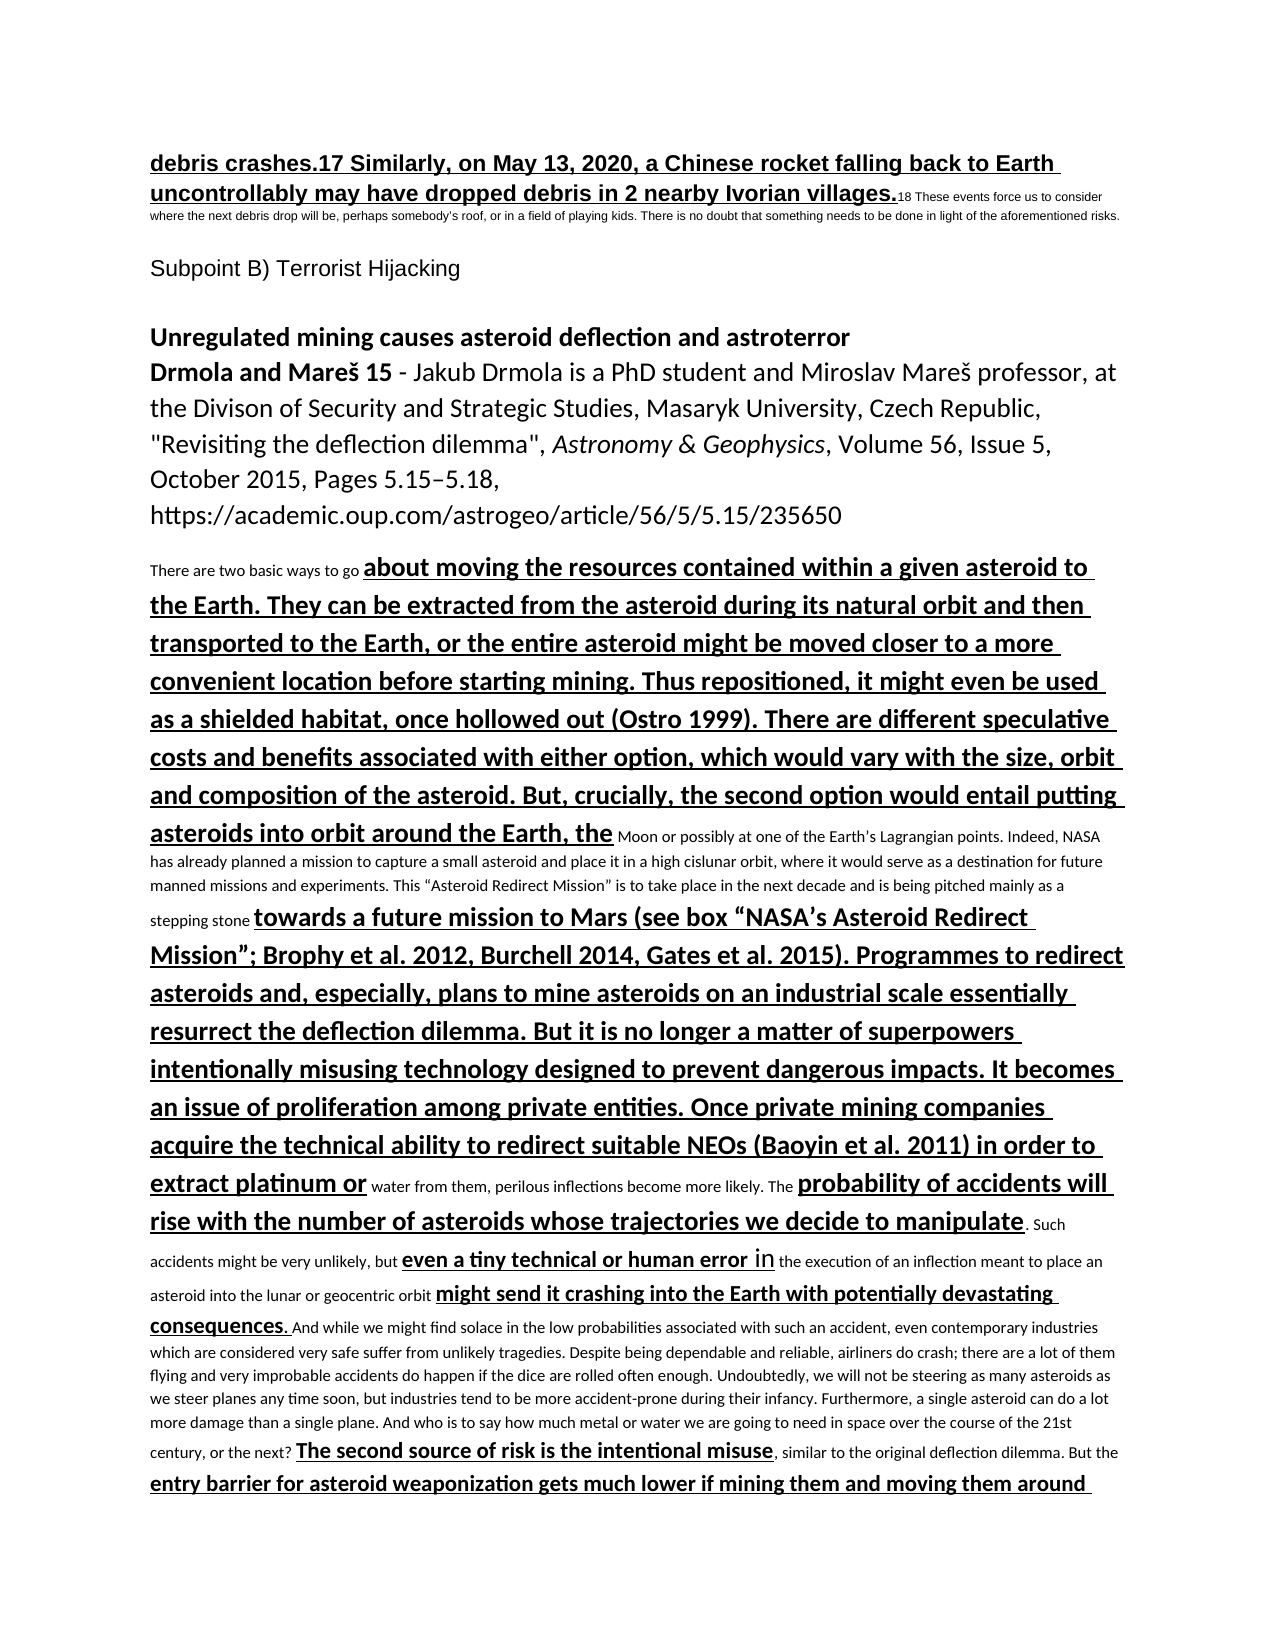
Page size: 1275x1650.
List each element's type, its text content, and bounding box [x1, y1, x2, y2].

text Drmola and Mareš 15 - Jakub Drmola is a PhD student and Miroslav Mareš professor, at the Divison of Security and Strategic Studies, Masaryk University, Czech Republic, "Revisiting the deflection dilemma", Astronomy & Geophysics, Volume 56, Issue 5, October 2015, Pages 5.15–5.18, https://academic.oup.com/astrogeo/article/56/5/5.15/235650 [150, 356, 1125, 531]
subtitle Unregulated mining causes asteroid deflection and astroterror [150, 320, 1125, 353]
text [150, 150, 1125, 223]
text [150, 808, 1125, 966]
text Subpoint B) Terrorist Hijacking [150, 255, 1125, 282]
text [150, 968, 1125, 1497]
